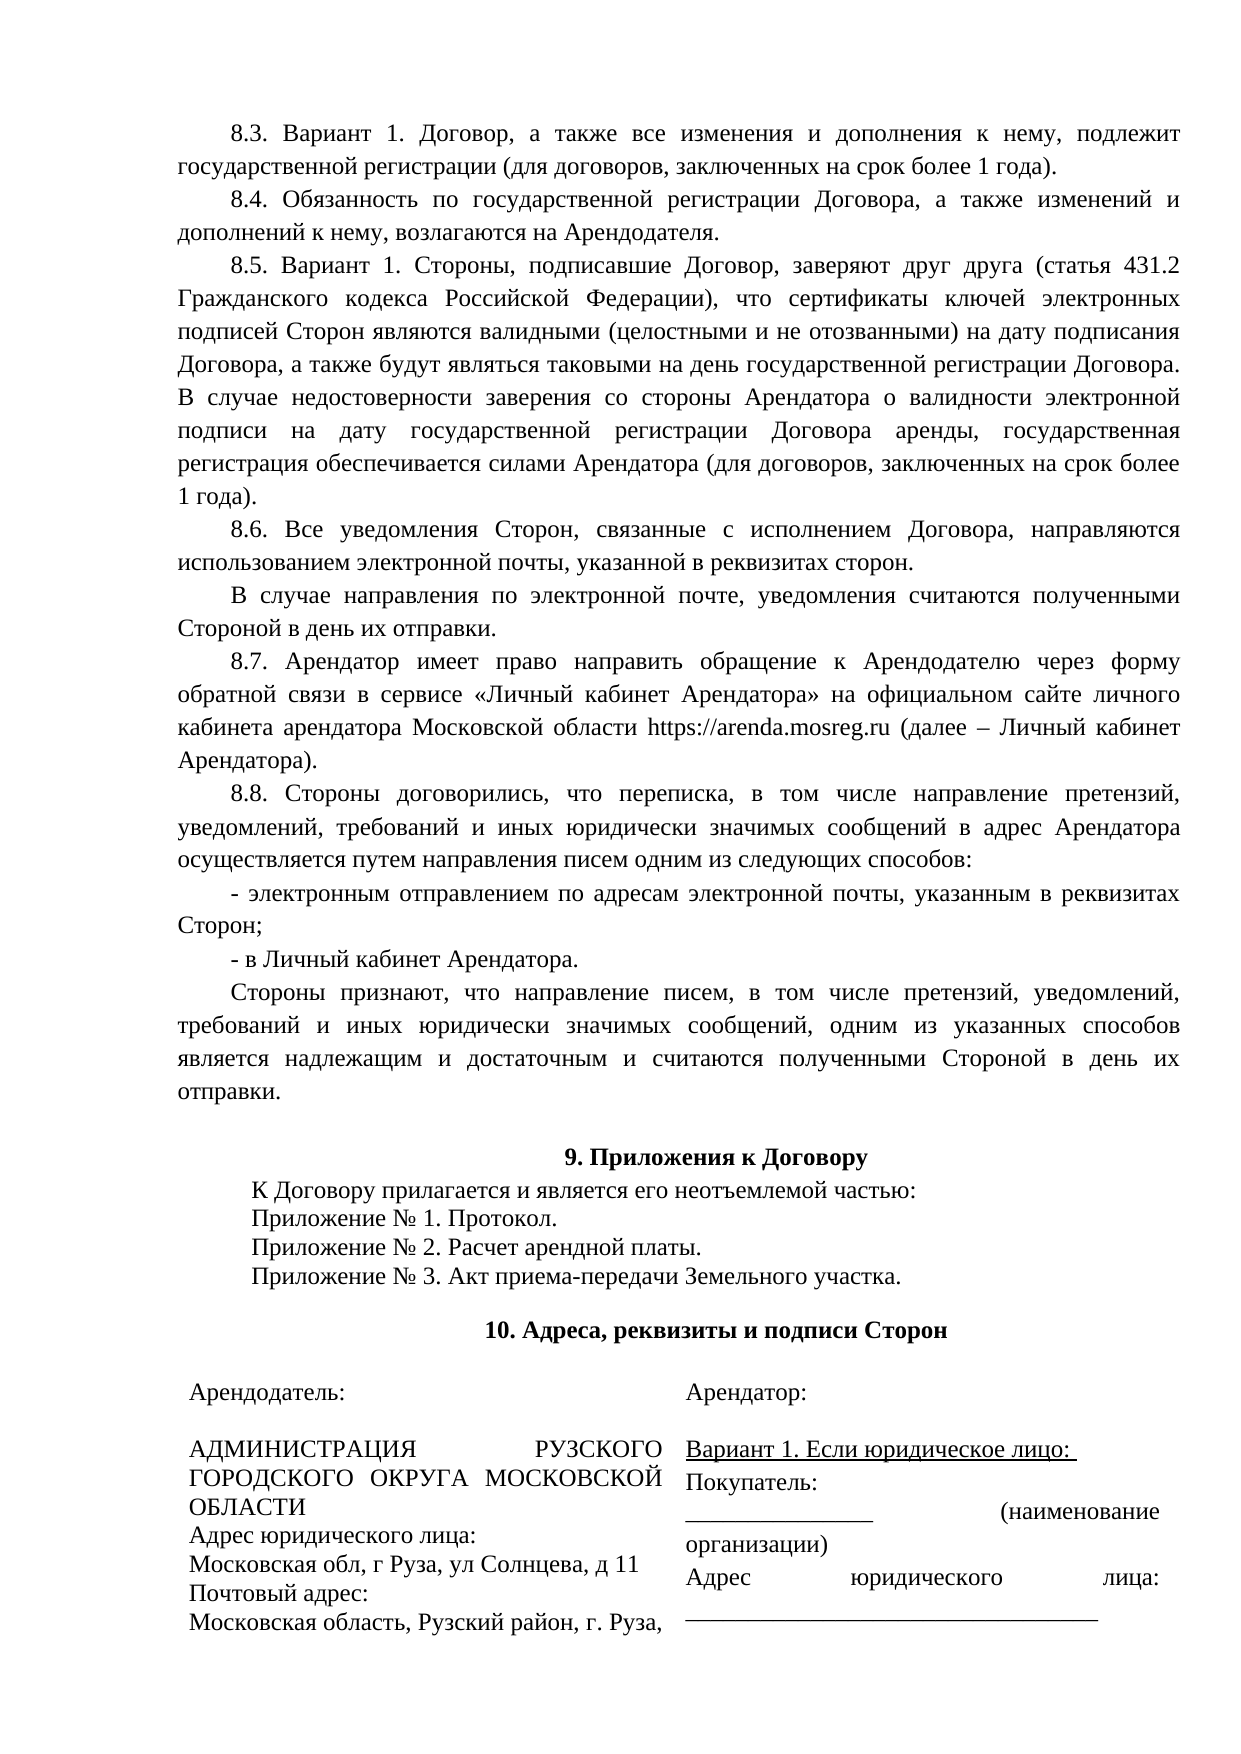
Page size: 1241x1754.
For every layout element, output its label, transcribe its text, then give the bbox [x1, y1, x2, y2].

text 8.8. Стороны договорились, что переписка, в том числе направление претензий, уведомлений, требований и иных юридически значимых сообщений в адрес Арендатора осуществляется путем направления писем одним из следующих способов: [177, 778, 1181, 873]
text Стороны признают, что направление писем, в том числе претензий, уведомлений, требований и иных юридически значимых сообщений, одним из указанных способов является надлежащим и достаточным и считаются полученными Стороной в день их отправки. [177, 977, 1181, 1104]
text 8.5. Вариант 1. Стороны, подписавшие Договор, заверяют друг друга (статья 431.2 Гражданского кодекса Российской Федерации), что сертификаты ключей электронных подписей Сторон являются валидными (целостными и не отозванными) на дату подписания Договора, а также будут являться таковыми на день государственной регистрации Договора. В случае недостоверности заверения со стороны Арендатора о валидности электронной подписи на дату государственной регистрации Договора аренды, государственная регистрация обеспечивается силами Арендатора (для договоров, заключенных на срок более 1 года). [177, 250, 1181, 510]
text 8.3. Вариант 1. Договор, а также все изменения и дополнения к нему, подлежит государственной регистрации (для договоров, заключенных на срок более 1 года). [177, 118, 1181, 180]
text 8.4. Обязанность по государственной регистрации Договора, а также изменений и дополнений к нему, возлагаются на Арендодателя. [177, 184, 1181, 246]
text Приложение № 2. Расчет арендной платы. [177, 1232, 1181, 1261]
text - в Личный кабинет Арендатора. [177, 944, 1181, 972]
text - электронным отправлением по адресам электронной почты, указанным в реквизитах Сторон; [177, 878, 1181, 939]
text В случае направления по электронной почте, уведомления считаются полученными Стороной в день их отправки. [177, 580, 1181, 642]
text 8.7. Арендатор имеет право направить обращение к Арендодателю через форму обратной связи в сервисе «Личный кабинет Арендатора» на официальном сайте личного кабинета арендатора Московской области https://arenda.mosreg.ru (далее – Личный кабинет Арендатора). [177, 646, 1181, 774]
text 8.6. Все уведомления Сторон, связанные с исполнением Договора, направляются использованием электронной почты, указанной в реквизитах сторон. [177, 514, 1181, 576]
text К Договору прилагается и является его неотъемлемой частью: [177, 1175, 1181, 1203]
text Приложение № 3. Акт приема-передачи Земельного участка. [177, 1261, 1181, 1290]
text 10. Адреса, реквизиты и подписи Сторон [177, 1315, 1181, 1343]
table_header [177, 1377, 674, 1635]
text Приложение № 1. Протокол. [177, 1203, 1181, 1232]
text 9. Приложения к Договору [177, 1142, 1181, 1171]
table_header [674, 1377, 1171, 1635]
